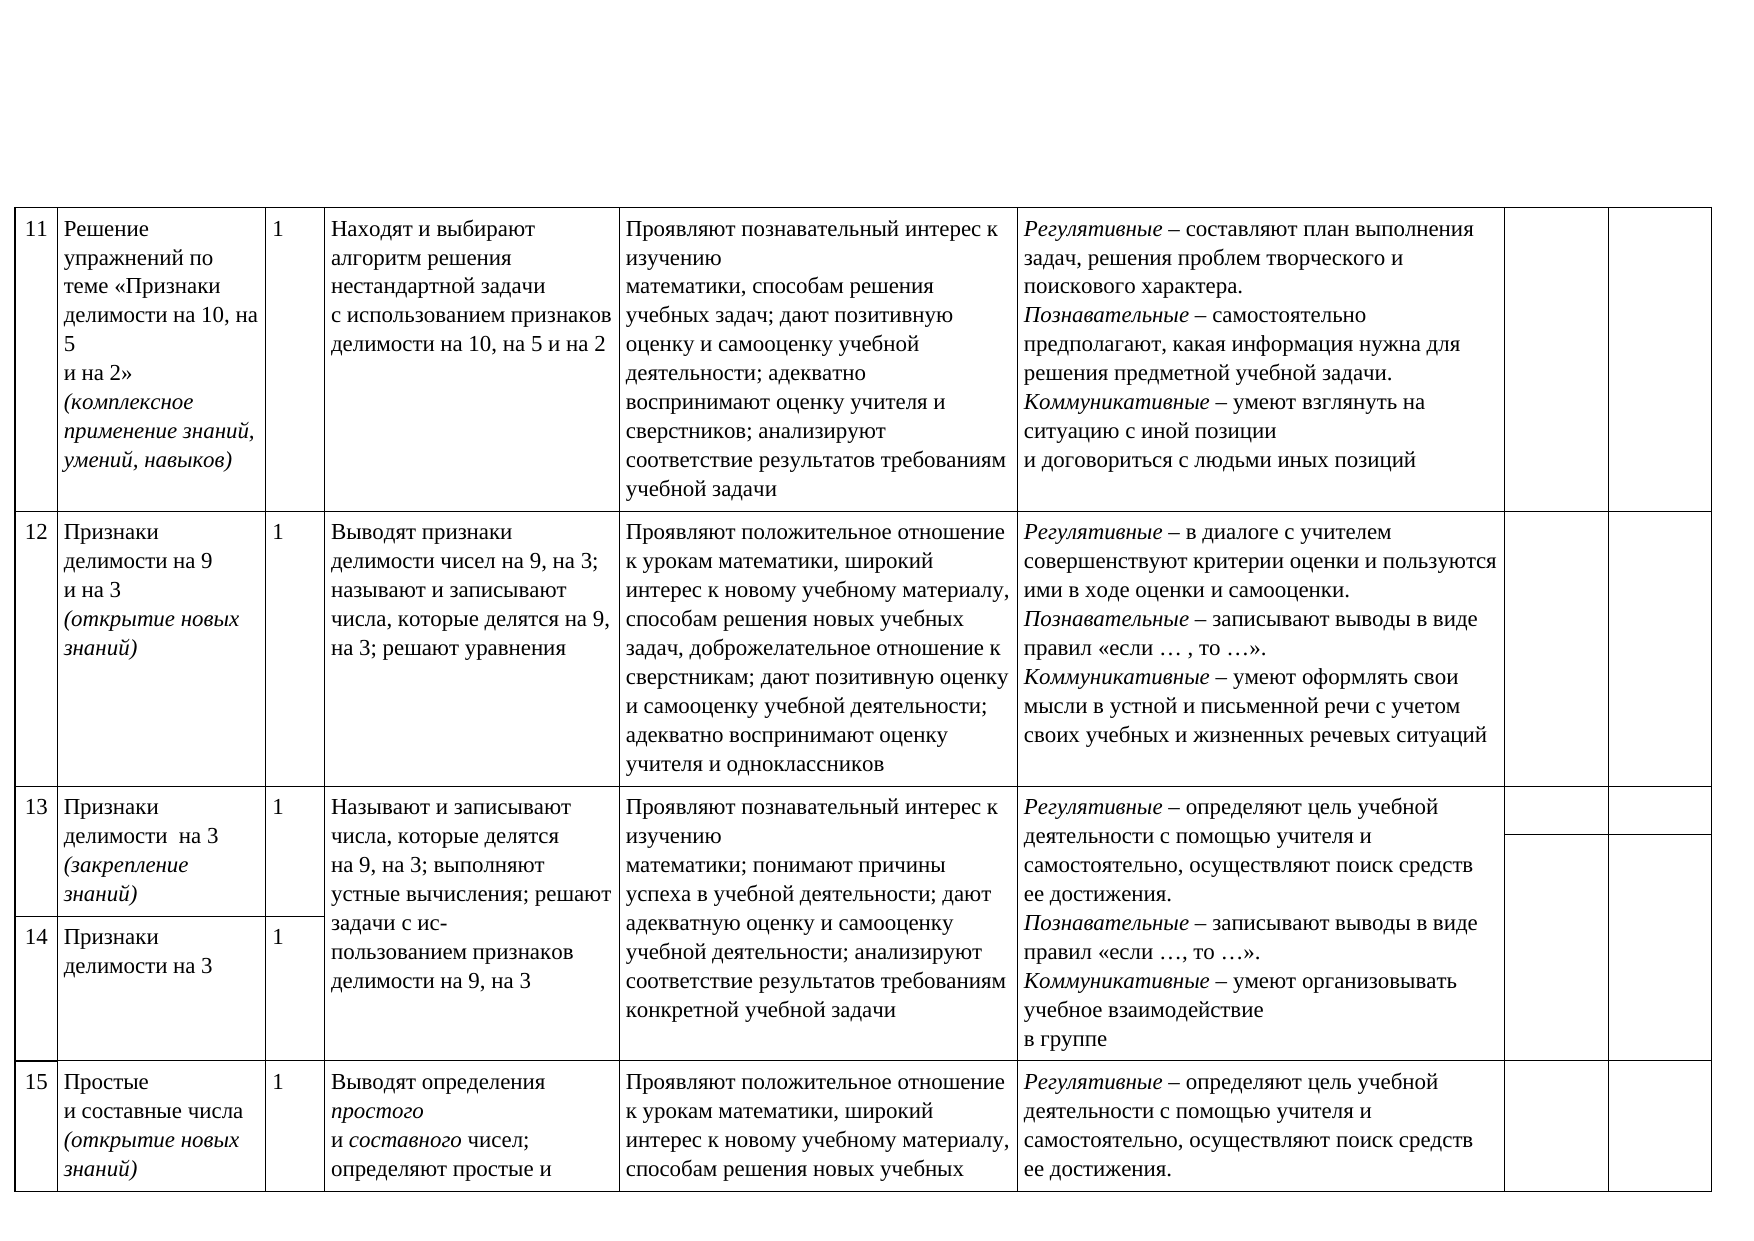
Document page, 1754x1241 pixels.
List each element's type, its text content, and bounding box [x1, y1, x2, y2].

table_cell [1505, 512, 1608, 786]
table_cell 1 [266, 512, 324, 786]
table_cell 15 [16, 1062, 57, 1191]
table_cell [1505, 787, 1608, 834]
table_cell [1505, 835, 1608, 1060]
table_cell [1609, 835, 1711, 1060]
table_cell 11 [16, 208, 57, 511]
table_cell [1018, 1061, 1504, 1191]
table_cell Выводят признаки делимости чисел на 9, на 3; называют и записывают числа, которые делятся на 9, на 3; решают уравнения [325, 512, 619, 786]
table_cell [1609, 787, 1711, 834]
table_cell 14 [16, 917, 57, 1060]
table_cell [1505, 208, 1608, 511]
table_cell 1 [266, 1061, 324, 1191]
table_cell 1 [266, 917, 324, 1060]
table_cell Находят и выбирают алгоритм решения нестандартной задачи с использованием признаков делимости на 10, на 5 и на 2 [325, 208, 619, 511]
table_cell [1609, 512, 1711, 786]
table_cell [1505, 1061, 1608, 1191]
table_cell Регулятивные – определяют цель учебной деятельности с помощью учителя и самостоятельно, осуществляют поиск средств ее достижения. Познавательные – записывают выводы в виде правил «если …, то …». Коммуникативные – умеют организовывать учебное взаимодействие в группе [1018, 787, 1504, 1060]
table_cell Проявляют познавательный интерес к изучению математики, способам решения учебных задач; дают позитивную оценку и самооценку учебной деятельности; адекватно воспринимают оценку учителя и сверстников; анализируют соответствие результатов требованиям учебной задачи [620, 208, 1017, 511]
table_cell Решение упражнений по теме «Признаки делимости на 10, на 5 и на 2» (комплексное применение знаний, умений, навыков) [58, 208, 265, 511]
table_cell 1 [266, 787, 324, 916]
table_cell 13 [16, 787, 57, 916]
table_cell Регулятивные – составляют план выполнения задач, решения проблем творческого и поискового характера. Познавательные – самостоятельно предполагают, какая информация нужна для решения предметной учебной задачи. Коммуникативные – умеют взглянуть на ситуацию с иной позиции и договориться с людьми иных позиций [1018, 208, 1504, 511]
table_cell Признаки делимости на 3 (закрепление знаний) [58, 787, 265, 916]
table_cell Простые и составные числа (открытие новых знаний) [58, 1061, 265, 1191]
table_cell [1609, 208, 1711, 511]
table_cell [1609, 1061, 1711, 1191]
table_cell Называют и записывают числа, которые делятся на 9, на 3; выполняют устные вычисления; решают задачи с ис- пользованием признаков делимости на 9, на 3 [325, 787, 619, 1060]
table_cell Признаки делимости на 9 и на 3 (открытие новых знаний) [58, 512, 265, 786]
table_cell Признаки делимости на 3 [58, 917, 265, 1060]
table_cell 12 [16, 512, 57, 786]
table_cell Регулятивные – в диалоге с учителем совершенствуют критерии оценки и пользуются ими в ходе оценки и самооценки. Познавательные – записывают выводы в виде правил «если … , то …». Коммуникативные – умеют оформлять свои мысли в устной и письменной речи с учетом своих учебных и жизненных речевых ситуаций [1018, 512, 1504, 786]
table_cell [325, 1061, 619, 1191]
table_cell Проявляют познавательный интерес к изучению математики; понимают причины успеха в учебной деятельности; дают адекватную оценку и самооценку учебной деятельности; анализируют соответствие результатов требованиям конкретной учебной задачи [620, 787, 1017, 1060]
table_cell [620, 1061, 1017, 1191]
table_cell 1 [266, 208, 324, 511]
